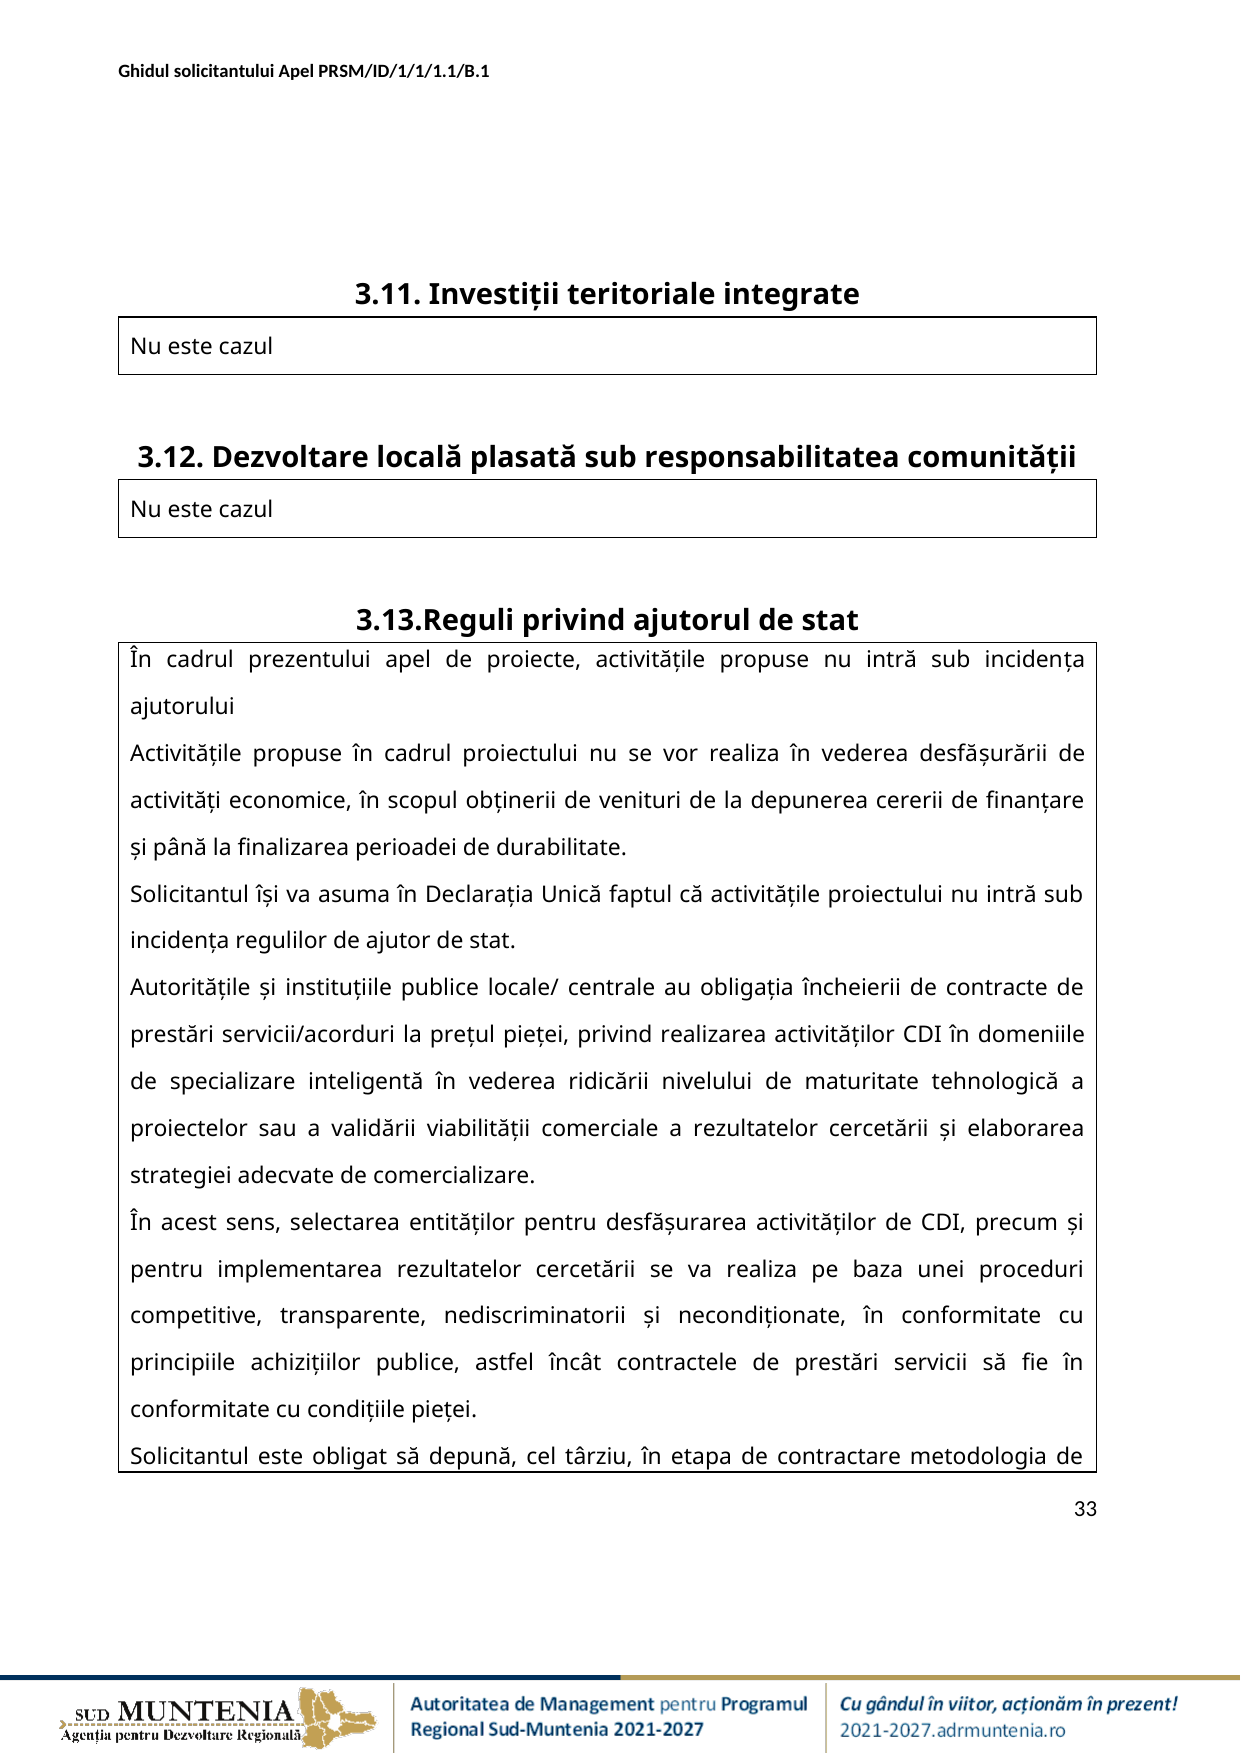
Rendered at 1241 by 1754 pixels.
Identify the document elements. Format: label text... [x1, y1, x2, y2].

table_header Nu este cazul [119, 318, 1096, 374]
subtitle 3.11. Investiții teritoriale integrate [118, 273, 1097, 313]
subtitle 3.12. Dezvoltare locală plasată sub responsabilitatea comunității [118, 436, 1097, 476]
subtitle 3.13.Reguli privind ajutorul de stat [118, 599, 1097, 639]
table_header Nu este cazul [119, 480, 1096, 537]
picture [0, 1675, 1241, 1754]
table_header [119, 643, 1096, 1471]
